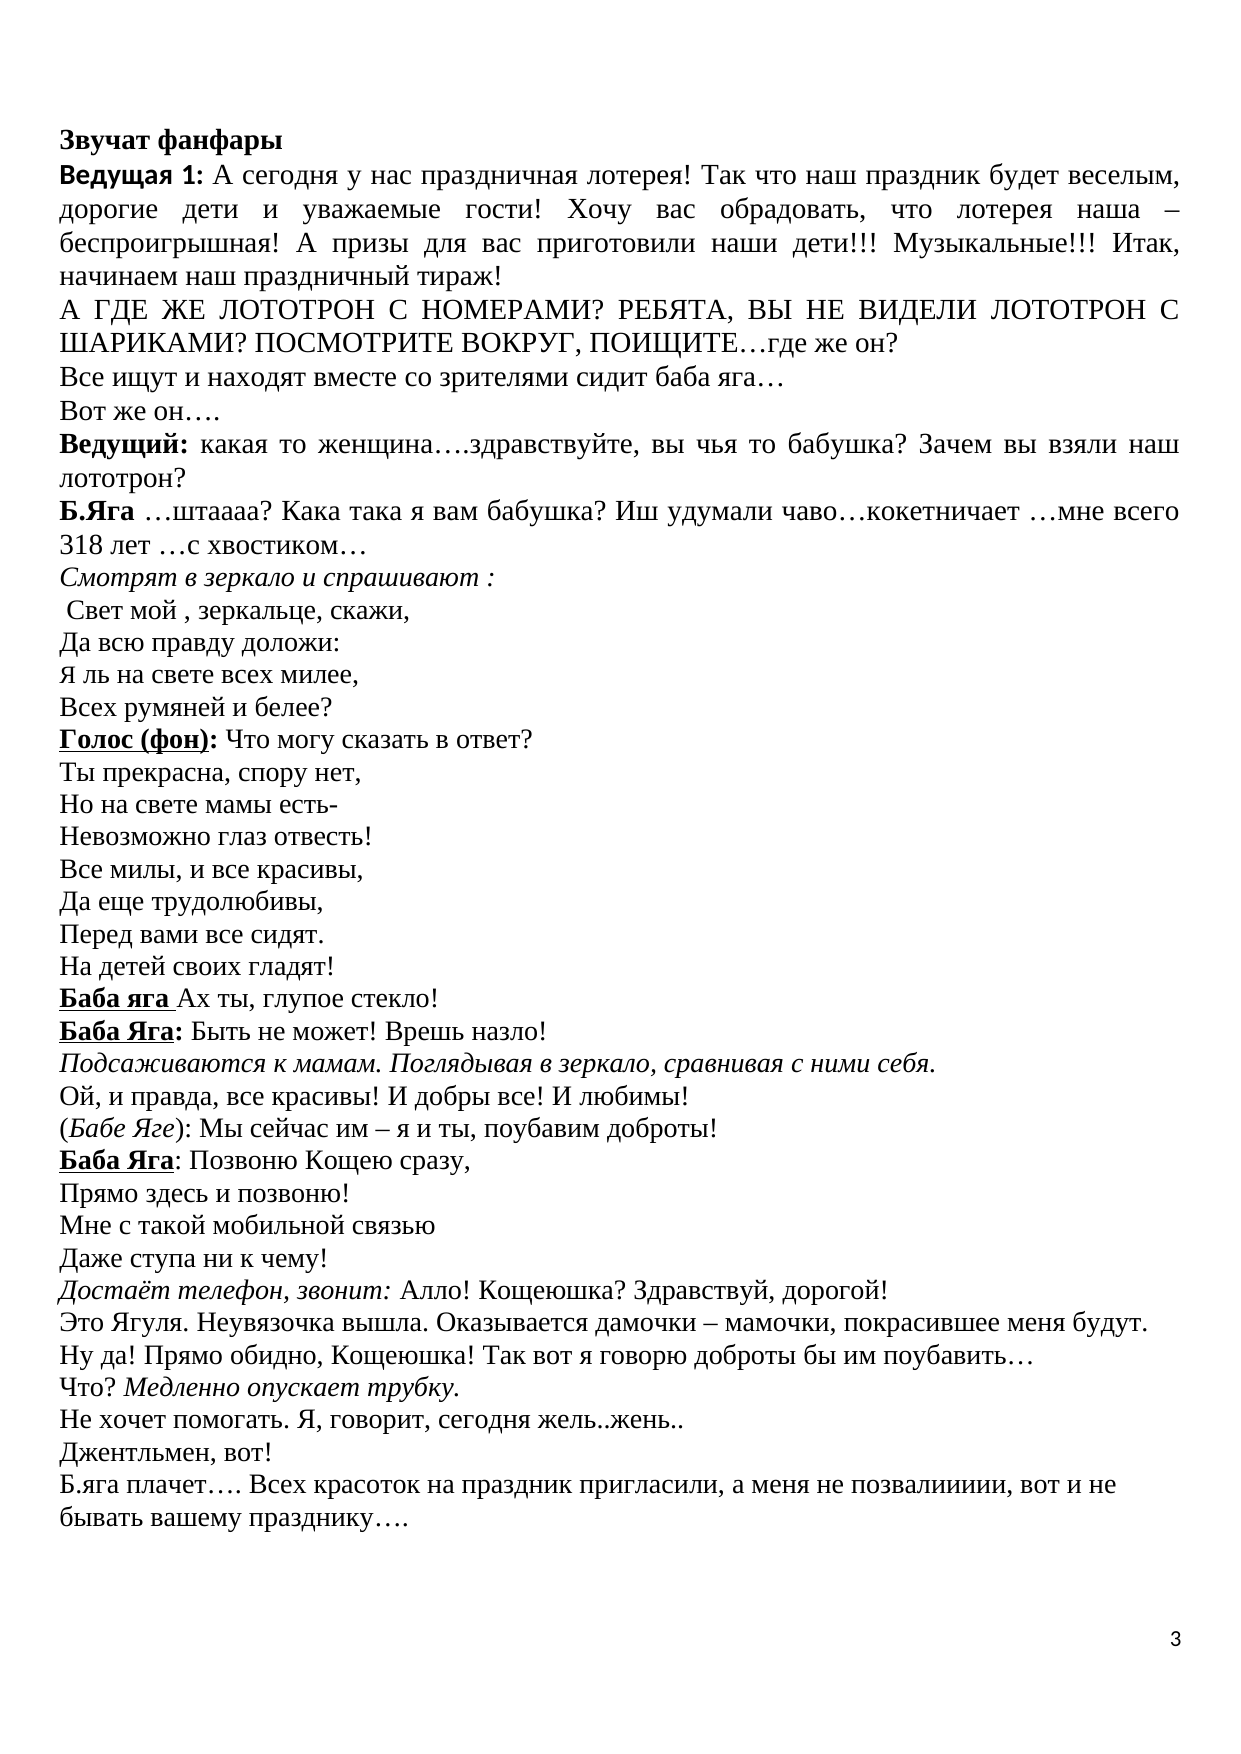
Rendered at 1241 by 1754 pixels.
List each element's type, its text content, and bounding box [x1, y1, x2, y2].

text Звучат фанфары [59, 122, 1181, 156]
text Подсаживаются к мамам. Поглядывая в зеркало, сравнивая с ними себя. [59, 1046, 1181, 1079]
text Невозможно глаз отвесть! [59, 819, 1181, 852]
text Но на свете мамы есть- [59, 787, 1181, 819]
text Всех румяней и белее? [59, 690, 1181, 722]
text (Бабе Яге): Мы сейчас им – я и ты, поубавим доброты! [59, 1111, 1181, 1143]
text Да всю правду доложи: [59, 625, 1181, 657]
text Ведущий: какая то женщина….здравствуйте, вы чья то бабушка? Зачем вы взяли наш лототрон? [59, 426, 1181, 493]
text Мне с такой мобильной связью [59, 1208, 1181, 1241]
text Прямо здесь и позвоню! [59, 1176, 1181, 1208]
text Все ищут и находят вместе со зрителями сидит баба яга… [59, 359, 1181, 393]
text Б.Яга …штаааа? Кака така я вам бабушка? Иш удумали чаво…кокетничает …мне всего 318 лет …с хвостиком… [59, 493, 1181, 560]
text Б.яга плачет…. Всех красоток на праздник пригласили, а меня не позвалиииии, вот и не бывать вашему празднику…. [59, 1467, 1181, 1532]
text Вот же он…. [59, 393, 1181, 426]
text Баба Яга: Быть не может! Врешь назло! [59, 1014, 1181, 1046]
text Ой, и правда, все красивы! И добры все! И любимы! [59, 1079, 1181, 1111]
text Ты прекрасна, спору нет, [59, 755, 1181, 787]
text Смотрят в зеркало и спрашивают : [59, 560, 1181, 593]
text Даже ступа ни к чему! [59, 1241, 1181, 1273]
text А ГДЕ ЖЕ ЛОТОТРОН С НОМЕРАМИ? РЕБЯТА, ВЫ НЕ ВИДЕЛИ ЛОТОТРОН С ШАРИКАМИ? ПОСМОТРИТЕ ВОКРУГ, ПОИЩИТЕ…где же он? [59, 292, 1181, 359]
text Баба Яга: Позвоню Кощею сразу, [59, 1143, 1181, 1176]
text Свет мой , зеркальце, скажи, [59, 593, 1181, 625]
text Не хочет помогать. Я, говорит, сегодня жель..жень.. [59, 1403, 1181, 1435]
text Ведущая 1: А сегодня у нас праздничная лотерея! Так что наш праздник будет веселым, дорогие дети и уважаемые гости! Хочу вас обрадовать, что лотерея наша – беспроигрышная! А призы для вас приготовили наши дети!!! Музыкальные!!! Итак, начинаем наш праздничный тираж! [59, 156, 1181, 292]
text Я ль на свете всех милее, [59, 657, 1181, 690]
text Голос (фон): Что могу сказать в ответ? [59, 722, 1181, 755]
text Перед вами все сидят. [59, 917, 1181, 949]
text Все милы, и все красивы, [59, 852, 1181, 884]
text Джентльмен, вот! [59, 1435, 1181, 1467]
text Это Ягуля. Неувязочка вышла. Оказывается дамочки – мамочки, покрасившее меня будут. Ну да! Прямо обидно, Кощеюшка! Так вот я говорю доброты бы им поубавить…Что? Медленно опускает трубку. [59, 1305, 1181, 1403]
text На детей своих гладят! [59, 949, 1181, 981]
text Баба яга Ах ты, глупое стекло! [59, 981, 1181, 1014]
text Достаёт телефон, звонит: Алло! Кощеюшка? Здравствуй, дорогой! [59, 1273, 1181, 1305]
text Да еще трудолюбивы, [59, 884, 1181, 917]
